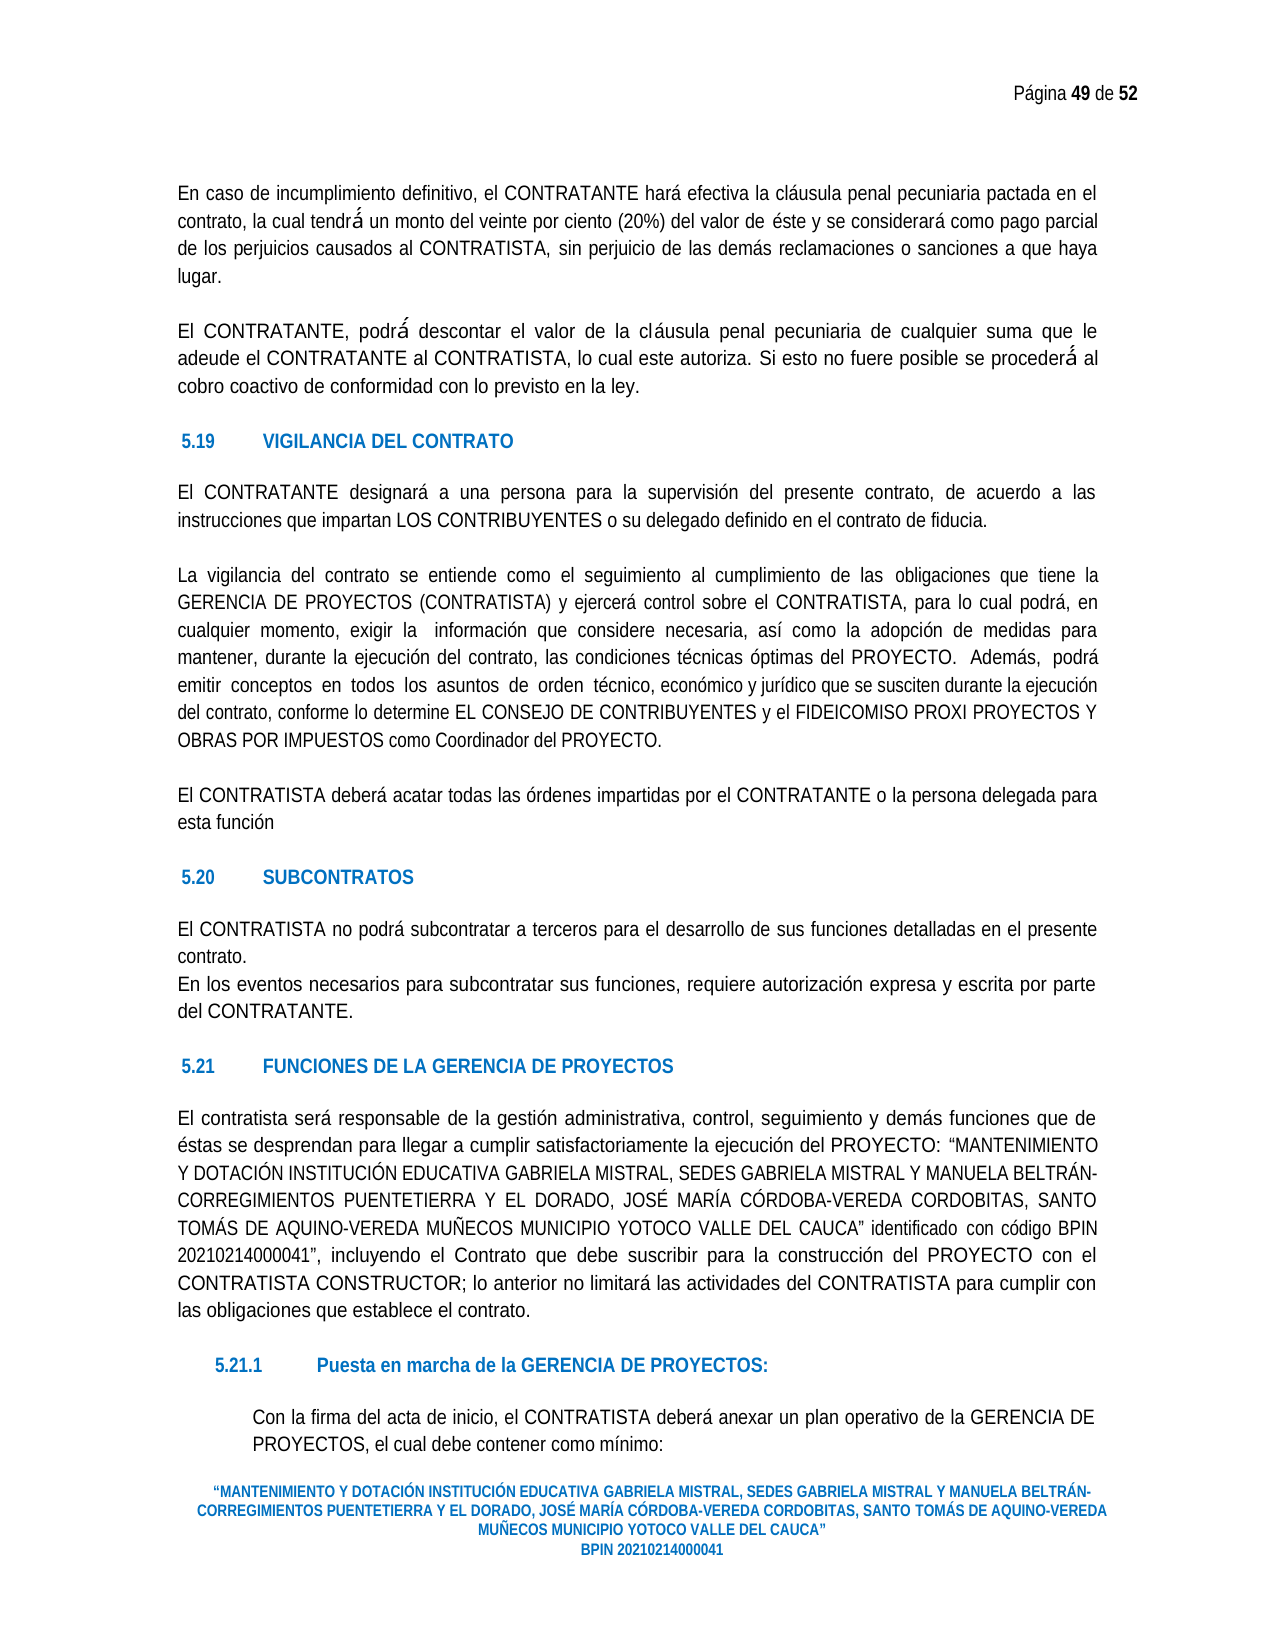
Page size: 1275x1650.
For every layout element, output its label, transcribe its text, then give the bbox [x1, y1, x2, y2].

text El CONTRATISTA deberá acatar todas las órdenes impartidas por el CONTRATANTE o la persona delegada para esta función [177, 783, 1098, 834]
subtitle VIGILANCIA DEL CONTRATO [181, 429, 1137, 453]
text El CONTRATISTA no podrá subcontratar a terceros para el desarrollo de sus funciones detalladas en el presente contrato. [177, 917, 1098, 968]
text En los eventos necesarios para subcontratar sus funciones, requiere autorización expresa y escrita por parte del CONTRATANTE. [177, 972, 1098, 1023]
subtitle SUBCONTRATOS [181, 865, 1137, 889]
text El contratista será responsable de la gestión administrativa, control, seguimiento y demás funciones que de éstas se desprendan para llegar a cumplir satisfactoriamente la ejecución del PROYECTO: “MANTENIMIENTO Y DOTACIÓN INSTITUCIÓN EDUCATIVA GABRIELA MISTRAL, SEDES GABRIELA MISTRAL Y MANUELA BELTRÁN-CORREGIMIENTOS PUENTETIERRA Y EL DORADO, JOSÉ MARÍA CÓRDOBA-VEREDA CORDOBITAS, SANTO TOMÁS DE AQUINO-VEREDA MUÑECOS MUNICIPIO YOTOCO VALLE DEL CAUCA” identificado con código BPIN 20210214000041”, incluyendo el Contrato que debe suscribir para la construcción del PROYECTO con el CONTRATISTA CONSTRUCTOR; lo anterior no limitará las actividades del CONTRATISTA para cumplir con las obligaciones que establece el contrato. [177, 1106, 1098, 1322]
text El CONTRATANTE, podrá́ descontar el valor de la cláusula penal pecuniaria de cualquier suma que le adeude el CONTRATANTE al CONTRATISTA, lo cual este autoriza. Si esto no fuere posible se procederá́ al cobro coactivo de conformidad con lo previsto en la ley. [177, 319, 1098, 398]
subtitle FUNCIONES DE LA GERENCIA DE PROYECTOS [181, 1054, 1137, 1078]
subtitle Puesta en marcha de la GERENCIA DE PROYECTOS: [215, 1353, 1137, 1377]
text La vigilancia del contrato se entiende como el seguimiento al cumplimiento de las obligaciones que tiene la GERENCIA DE PROYECTOS (CONTRATISTA) y ejercerá control sobre el CONTRATISTA, para lo cual podrá, en cualquier momento, exigir la información que considere necesaria, así como la adopción de medidas para mantener, durante la ejecución del contrato, las condiciones técnicas óptimas del PROYECTO. Además, podrá emitir conceptos en todos los asuntos de orden técnico, económico y jurídico que se susciten durante la ejecución del contrato, conforme lo determine EL CONSEJO DE CONTRIBUYENTES y el FIDEICOMISO PROXI PROYECTOS Y OBRAS POR IMPUESTOS como Coordinador del PROYECTO. [177, 563, 1098, 752]
text El CONTRATANTE designará a una persona para la supervisión del presente contrato, de acuerdo a las instrucciones que impartan LOS CONTRIBUYENTES o su delegado definido en el contrato de fiducia. [177, 480, 1098, 532]
text Con la firma del acta de inicio, el CONTRATISTA deberá anexar un plan operativo de la GERENCIA DE PROYECTOS, el cual debe contener como mínimo: [252, 1404, 1098, 1456]
text En caso de incumplimiento definitivo, el CONTRATANTE hará efectiva la cláusula penal pecuniaria pactada en el contrato, la cual tendrá́ un monto del veinte por ciento (20%) del valor de éste y se considerará como pago parcial de los perjuicios causados al CONTRATISTA, sin perjuicio de las demás reclamaciones o sanciones a que haya lugar. [177, 181, 1098, 288]
